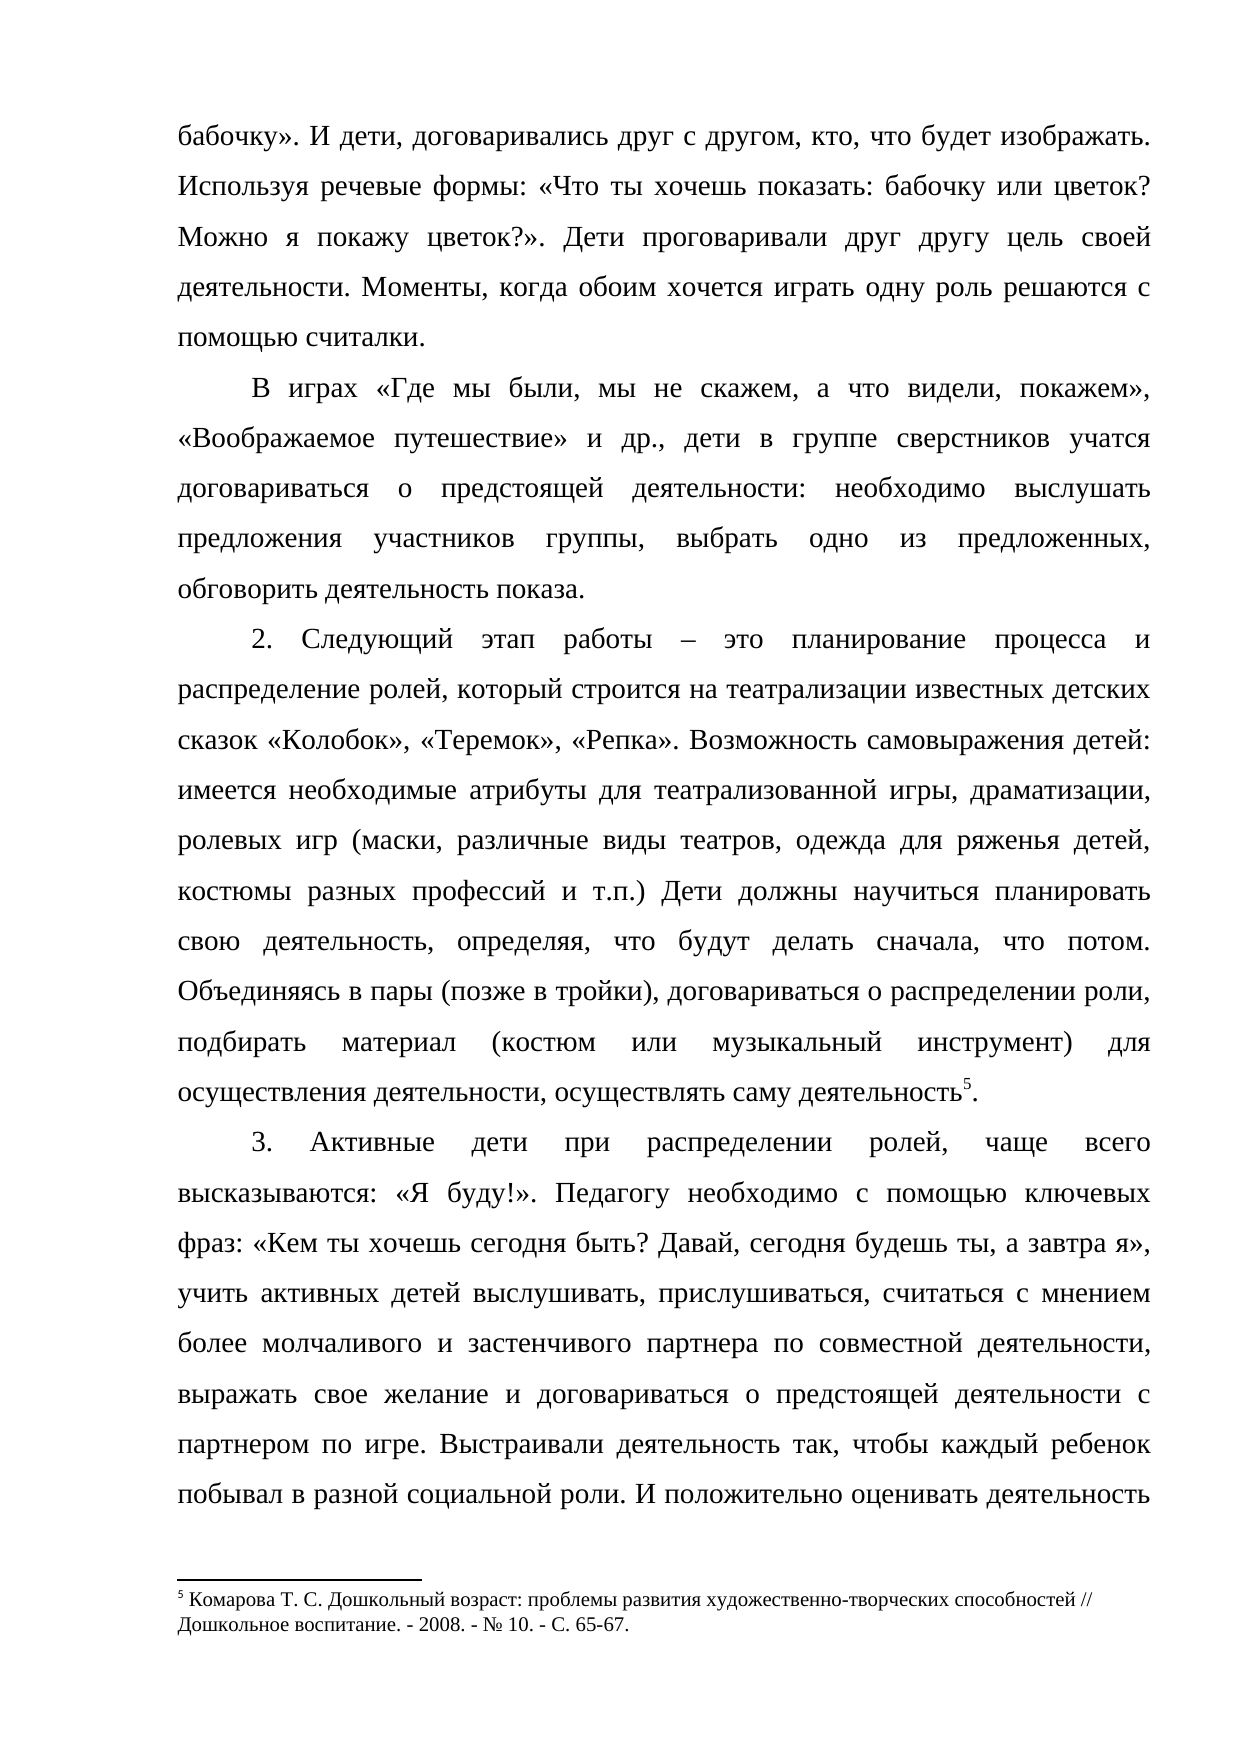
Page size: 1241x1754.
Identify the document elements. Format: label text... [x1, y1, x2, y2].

text В играх «Где мы были, мы не скажем, а что видели, покажем», «Воображаемое путешествие» и др., дети в группе сверстников учатся договариваться о предстоящей деятельности: необходимо выслушать предложения участников группы, выбрать одно из предложенных, обговорить деятельность показа. [177, 370, 1152, 604]
text 2. Следующий этап работы – это планирование процесса и распределение ролей, который строится на театрализации известных детских сказок «Колобок», «Теремок», «Репка». Возможность самовыражения детей: имеется необходимые атрибуты для театрализованной игры, драматизации, ролевых игр (маски, различные виды театров, одежда для ряженья детей, костюмы разных профессий и т.п.) Дети должны научиться планировать свою деятельность, определяя, что будут делать сначала, что потом. Объединяясь в пары (позже в тройки), договариваться о распределении роли, подбирать материал (костюм или музыкальный инструмент) для осуществления деятельности, осуществлять саму деятельность. [177, 621, 1152, 1108]
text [177, 1124, 1152, 1510]
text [177, 118, 1152, 353]
